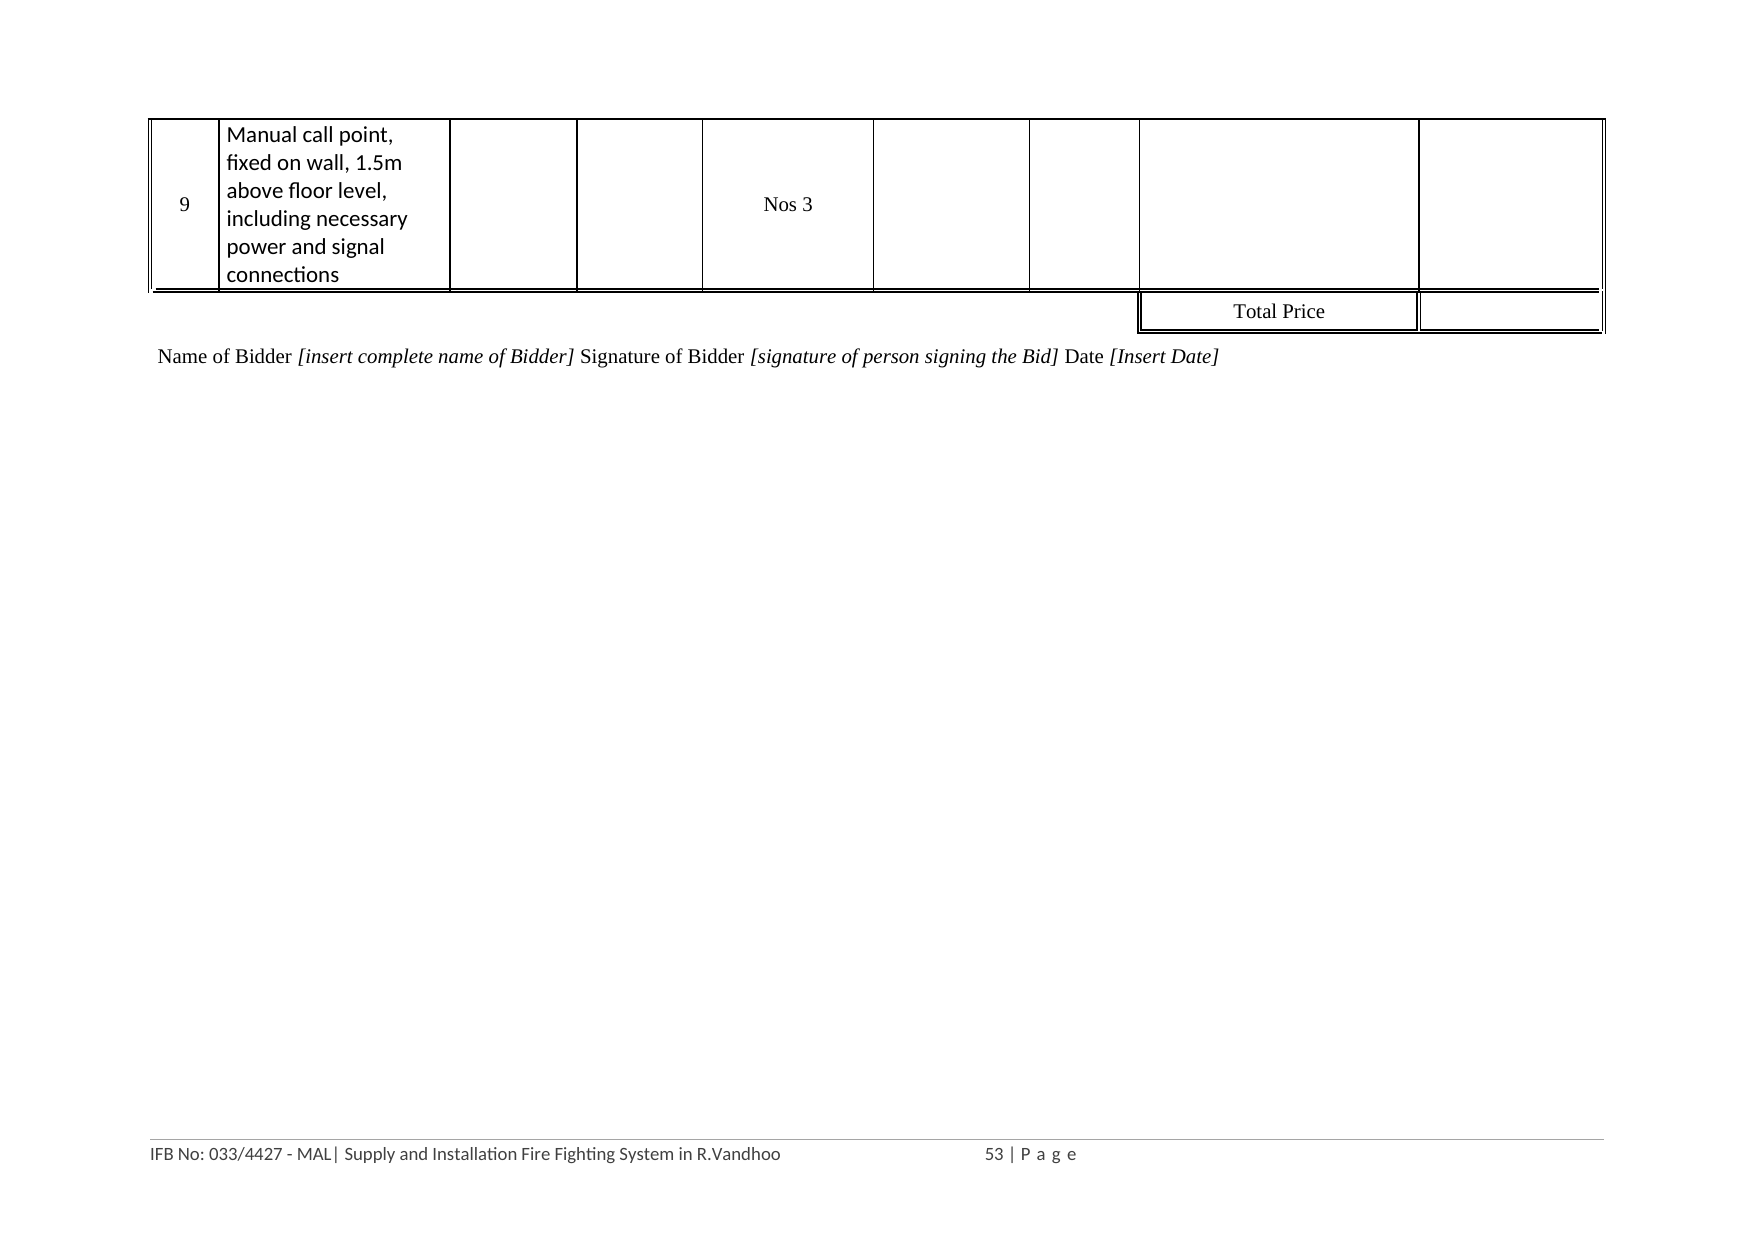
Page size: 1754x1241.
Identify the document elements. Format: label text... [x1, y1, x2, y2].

table_cell Total Price [1142, 293, 1416, 329]
table_cell [451, 120, 576, 288]
table_cell Nos 3 [703, 120, 873, 288]
table_cell Manual call point, fixed on wall, 1.5m above floor level, including necessary power and signal connections [220, 120, 449, 288]
table_cell [874, 120, 1029, 288]
table_cell [1420, 288, 1604, 329]
table_cell [150, 288, 1137, 329]
table_cell [1140, 120, 1418, 288]
table_cell 9 [152, 120, 218, 288]
table_cell [1030, 120, 1139, 288]
table_cell [578, 120, 702, 288]
table_cell [1420, 120, 1602, 288]
table_cell Name of Bidder [insert complete name of Bidder] Signature of Bidder [signature of person signing the Bid] Date [Insert Date] [150, 329, 1604, 381]
